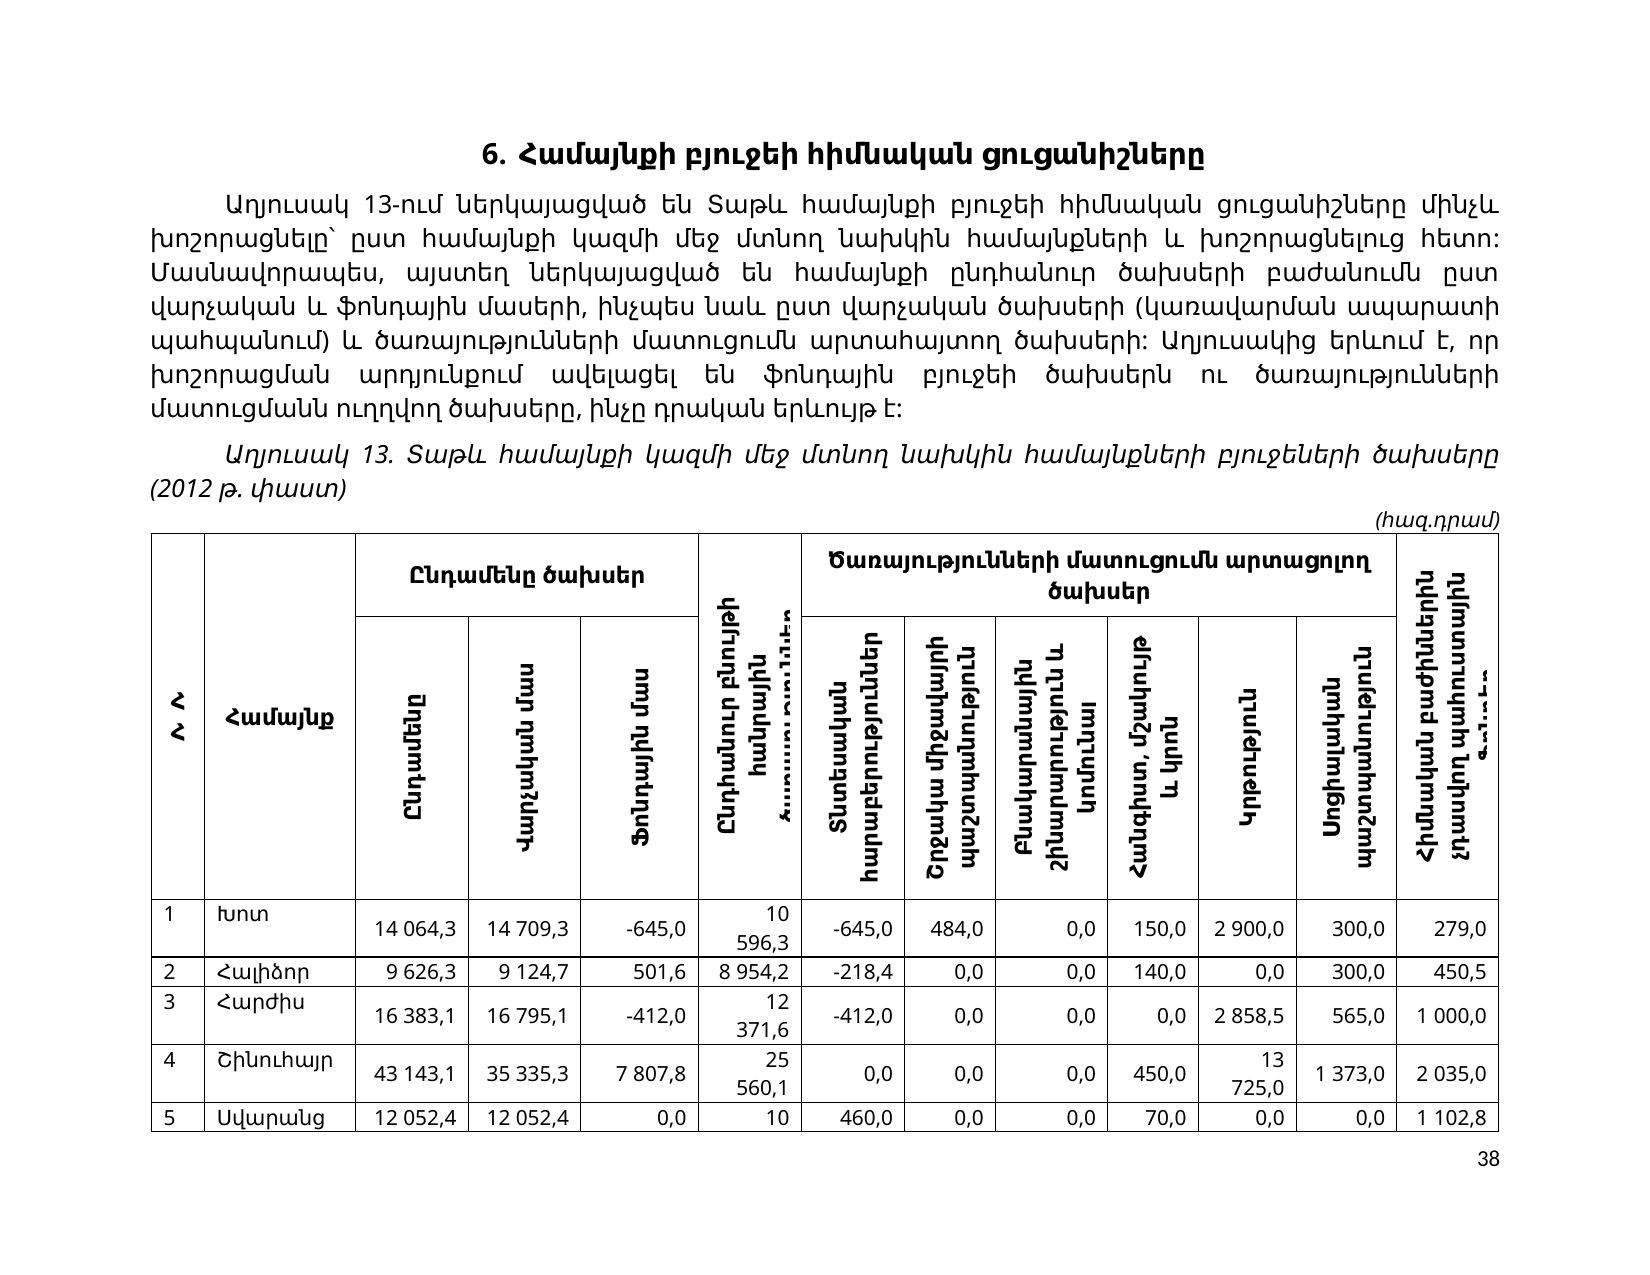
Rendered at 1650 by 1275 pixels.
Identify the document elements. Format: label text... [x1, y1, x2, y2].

table_cell 279,0 [1397, 900, 1498, 956]
table_header Ծառայությունների մատուցումն արտացոլող ծախսեր [802, 534, 1396, 616]
table_cell 12 052,4 [469, 1103, 580, 1131]
table_header Հիմնական բաժիններին չդասվող պահուստային ֆոնդեր [1397, 534, 1498, 898]
table_header Ընդամենը ծախսեր [356, 534, 698, 616]
table_cell 0,0 [905, 1045, 995, 1102]
table_header Համայնք [205, 534, 355, 898]
table_cell 10 419,6 [699, 1103, 801, 1131]
table_cell 5 [152, 1103, 204, 1131]
table_cell 13 725,0 [1199, 1045, 1296, 1102]
table_cell 0,0 [996, 1103, 1107, 1131]
table_cell Տնտեսական հարաբերություններ [802, 617, 904, 898]
table_cell 0,0 [996, 987, 1107, 1044]
text Աղյուսակ 13. Տաթև համայնքի կազմի մեջ մտնող նախկին համայնքների բյուջեների ծախսերը (2012 թ. փաստ) [150, 437, 1500, 505]
table_cell 460,0 [802, 1103, 904, 1131]
table_cell 484,0 [905, 900, 995, 956]
table_cell 7 807,8 [581, 1045, 698, 1102]
table_cell 35 335,3 [469, 1045, 580, 1102]
table_cell 300,0 [1297, 900, 1396, 956]
table_cell -645,0 [802, 900, 904, 956]
table_cell 70,0 [1108, 1103, 1198, 1131]
table_cell -645,0 [581, 900, 698, 956]
table_header ՀՀ [152, 534, 204, 898]
table_cell 9 124,7 [469, 958, 580, 986]
table_cell -412,0 [802, 987, 904, 1044]
table_cell Ֆոնդային մաս [581, 617, 698, 898]
table_cell 300,0 [1297, 958, 1396, 986]
table_cell 2 900,0 [1199, 900, 1296, 956]
table_cell Սոցիալական պաշտպանություն [1297, 617, 1396, 898]
table_cell 0,0 [1199, 958, 1296, 986]
table_cell 565,0 [1297, 987, 1396, 1044]
table_cell 16 383,1 [356, 987, 468, 1044]
text (հազ.դրամ) [150, 505, 1500, 533]
table_cell Սվարանց [205, 1103, 355, 1131]
table_cell 0,0 [1108, 987, 1198, 1044]
table_cell 3 [152, 987, 204, 1044]
table_cell 0,0 [996, 1045, 1107, 1102]
table_cell 43 143,1 [356, 1045, 468, 1102]
table_cell Ընդամենը [356, 617, 468, 898]
table_cell 0,0 [996, 900, 1107, 956]
table_cell Կրթություն [1199, 617, 1296, 898]
table_cell 2 035,0 [1397, 1045, 1498, 1102]
table_cell Հանգիստ, մշակույթ և կրոն [1108, 617, 1198, 898]
table_cell 9 626,3 [356, 958, 468, 986]
table_cell 1 [152, 900, 204, 956]
table_cell 25 560,1 [699, 1045, 801, 1102]
table_cell Հալիձոր [205, 958, 355, 986]
table_cell Վարչական մաս [469, 617, 580, 898]
table_cell 10 596,3 [699, 900, 801, 956]
table_cell 0,0 [996, 958, 1107, 986]
table_cell -218,4 [802, 958, 904, 986]
table_cell 150,0 [1108, 900, 1198, 956]
subtitle Համայնքի բյուջեի հիմնական ցուցանիշները [187, 133, 1500, 173]
table_cell 0,0 [905, 1103, 995, 1131]
text Աղյուսակ 13-ում ներկայացված են Տաթև համայնքի բյուջեի հիմնական ցուցանիշները մինչև խոշորացնելը՝ ըստ համայնքի կազմի մեջ մտնող նախկին համայնքների և խոշորացնելուց հետո: Մասնավորապես, այստեղ ներկայացված են համայնքի ընդհանուր ծախսերի բաժանումն ըստ վարչական և ֆոնդային մասերի, ինչպես նաև ըստ վարչական ծախսերի (կառավարման ապարատի պահպանում) և ծառայությունների մատուցումն արտահայտող ծախսերի: Աղյուսակից երևում է, որ խոշորացման արդյունքում ավելացել են ֆոնդային բյուջեի ծախսերն ու ծառայությունների մատուցմանն ուղղվող ծախսերը, ինչը դրական երևույթ է: [150, 187, 1500, 425]
table_cell 1 373,0 [1297, 1045, 1396, 1102]
table_cell Շինուհայր [205, 1045, 355, 1102]
table_cell 2 [152, 958, 204, 986]
table_cell 0,0 [802, 1045, 904, 1102]
table_header Ընդհանուր բնույթի հանրային ծառայություններ [699, 534, 801, 898]
table_cell -412,0 [581, 987, 698, 1044]
table_cell 1 000,0 [1397, 987, 1498, 1044]
table_cell 501,6 [581, 958, 698, 986]
table_cell 0,0 [1199, 1103, 1296, 1131]
table_cell 2 858,5 [1199, 987, 1296, 1044]
table_cell 14 709,3 [469, 900, 580, 956]
table_cell 1 102,8 [1397, 1103, 1498, 1131]
table_cell 12 052,4 [356, 1103, 468, 1131]
table_cell Խոտ [205, 900, 355, 956]
table_cell 140,0 [1108, 958, 1198, 986]
table_cell 0,0 [905, 958, 995, 986]
table_cell Բնակարանային շինարարություն և կոմունալ ծառայություն [996, 617, 1107, 898]
table_cell 16 795,1 [469, 987, 580, 1044]
table_cell Շրջակա միջավայրի պաշտպանություն [905, 617, 995, 898]
table_cell Հարժիս [205, 987, 355, 1044]
table_cell 450,5 [1397, 958, 1498, 986]
table_cell 0,0 [581, 1103, 698, 1131]
table_cell 8 954,2 [699, 958, 801, 986]
table_cell 450,0 [1108, 1045, 1198, 1102]
table_cell 0,0 [905, 987, 995, 1044]
table_cell 12 371,6 [699, 987, 801, 1044]
table_cell 0,0 [1297, 1103, 1396, 1131]
table_cell 4 [152, 1045, 204, 1102]
table_cell 14 064,3 [356, 900, 468, 956]
